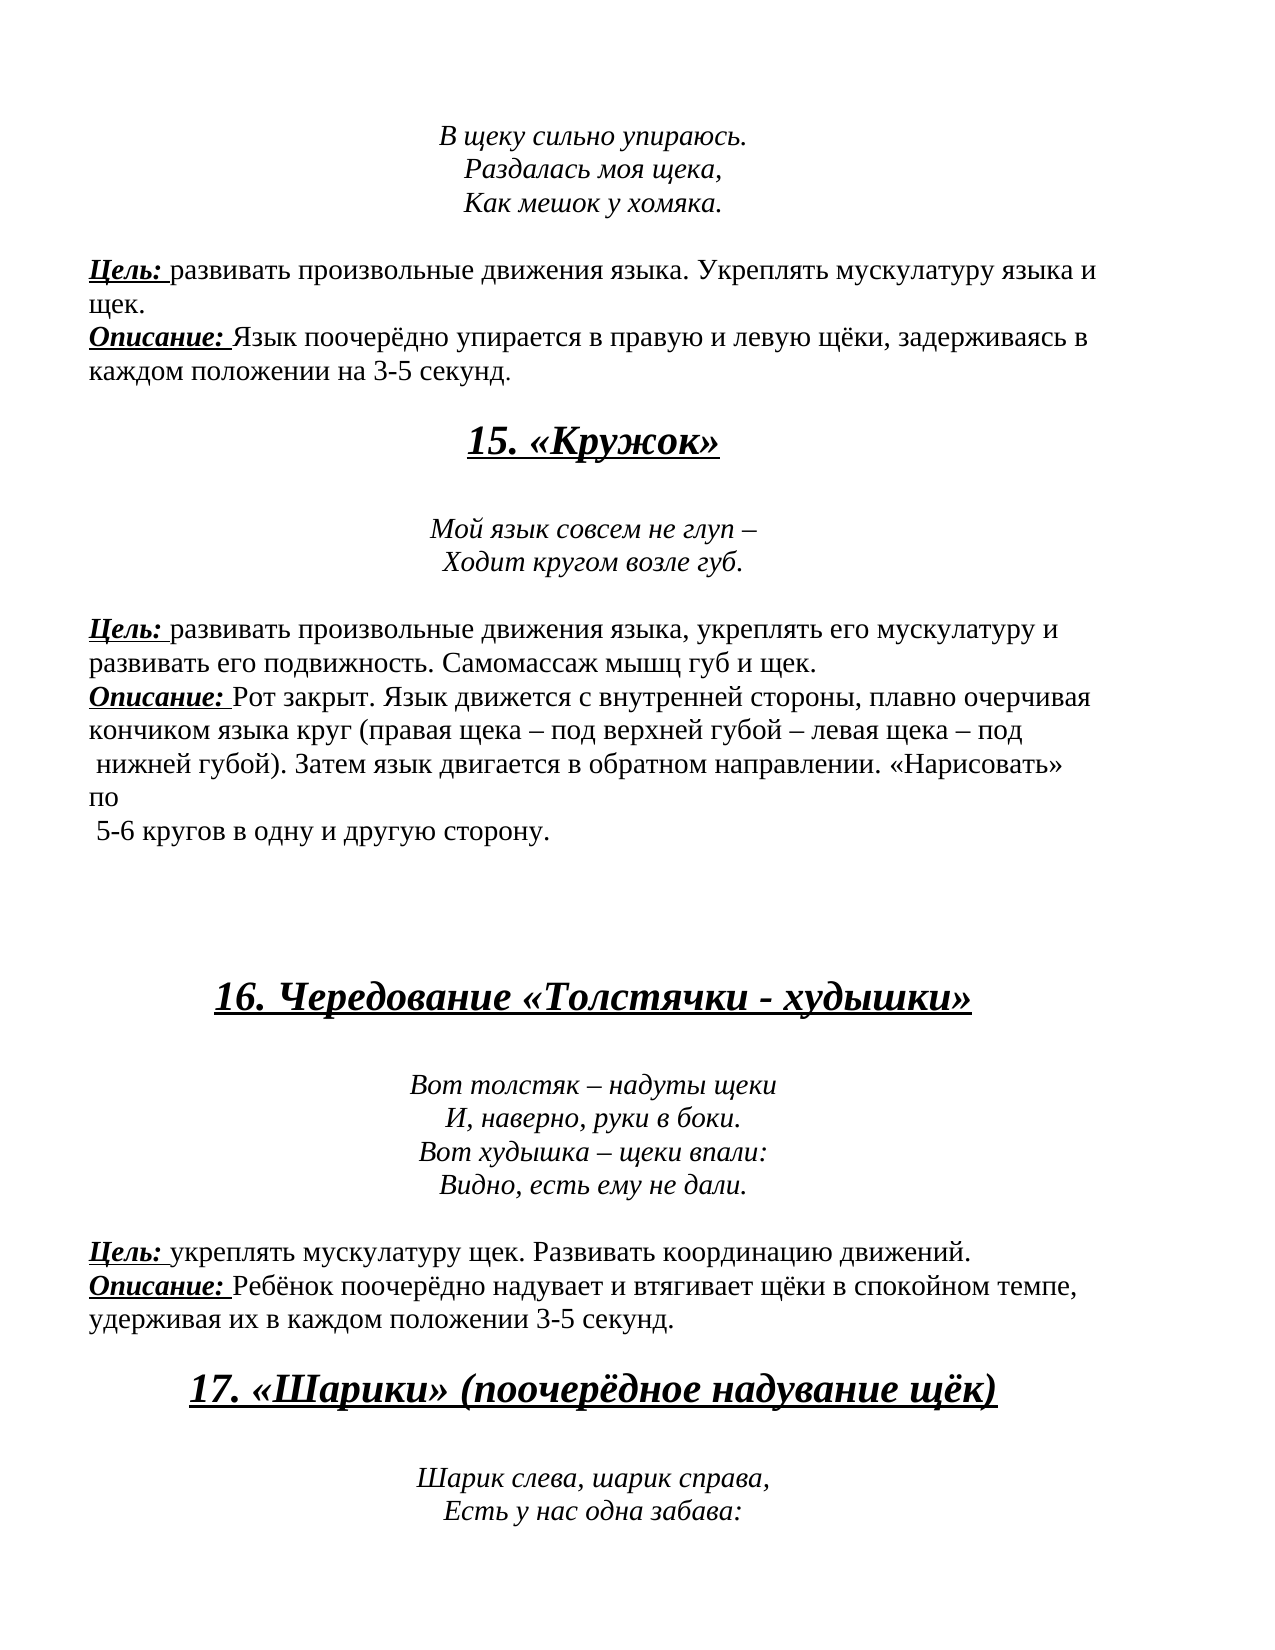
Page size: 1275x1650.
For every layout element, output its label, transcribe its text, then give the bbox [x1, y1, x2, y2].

text В щеку сильно упираюсь. [88, 118, 1098, 152]
text 17. «Шарики» (поочерёдное надувание щёк) [88, 1364, 1098, 1412]
text 5-6 кругов в одну и другую сторону. [88, 813, 1098, 846]
text И, наверно, руки в боки. [88, 1100, 1098, 1134]
text нижней губой). Затем язык двигается в обратном направлении. «Нарисовать» по [88, 746, 1098, 813]
text Шарик слева, шарик справа, [88, 1460, 1098, 1493]
text 15. «Кружок» [88, 415, 1098, 463]
text Описание: Рот закрыт. Язык движется с внутренней стороны, плавно очерчивая кончиком языка круг (правая щека – под верхней губой – левая щека – под [88, 679, 1098, 746]
text Видно, есть ему не дали. [88, 1167, 1098, 1201]
text Описание: Ребёнок поочерёдно надувает и втягивает щёки в спокойном темпе, удерживая их в каждом положении 3-5 секунд. [88, 1268, 1098, 1335]
text Цель: развивать произвольные движения языка, укреплять его мускулатуру и развивать его подвижность. Самомассаж мышц губ и щек. [88, 612, 1098, 679]
text Цель: развивать произвольные движения языка. Укреплять мускулатуру языка и щек. [88, 252, 1098, 319]
text Ходит кругом возле губ. [88, 544, 1098, 578]
text Как мешок у хомяка. [88, 185, 1098, 219]
text Цель: укреплять мускулатуру щек. Развивать координацию движений. [88, 1234, 1098, 1268]
text Описание: Язык поочерёдно упирается в правую и левую щёки, задерживаясь в каждом положении на 3-5 секунд. [88, 319, 1098, 386]
text Вот толстяк – надуты щеки [88, 1067, 1098, 1100]
text 16. Чередование «Толстячки - худышки» [88, 971, 1098, 1019]
text Вот худышка – щеки впали: [88, 1134, 1098, 1167]
text Есть у нас одна забава: [88, 1493, 1098, 1527]
text Раздалась моя щека, [88, 152, 1098, 185]
text Мой язык совсем не глуп – [88, 511, 1098, 544]
